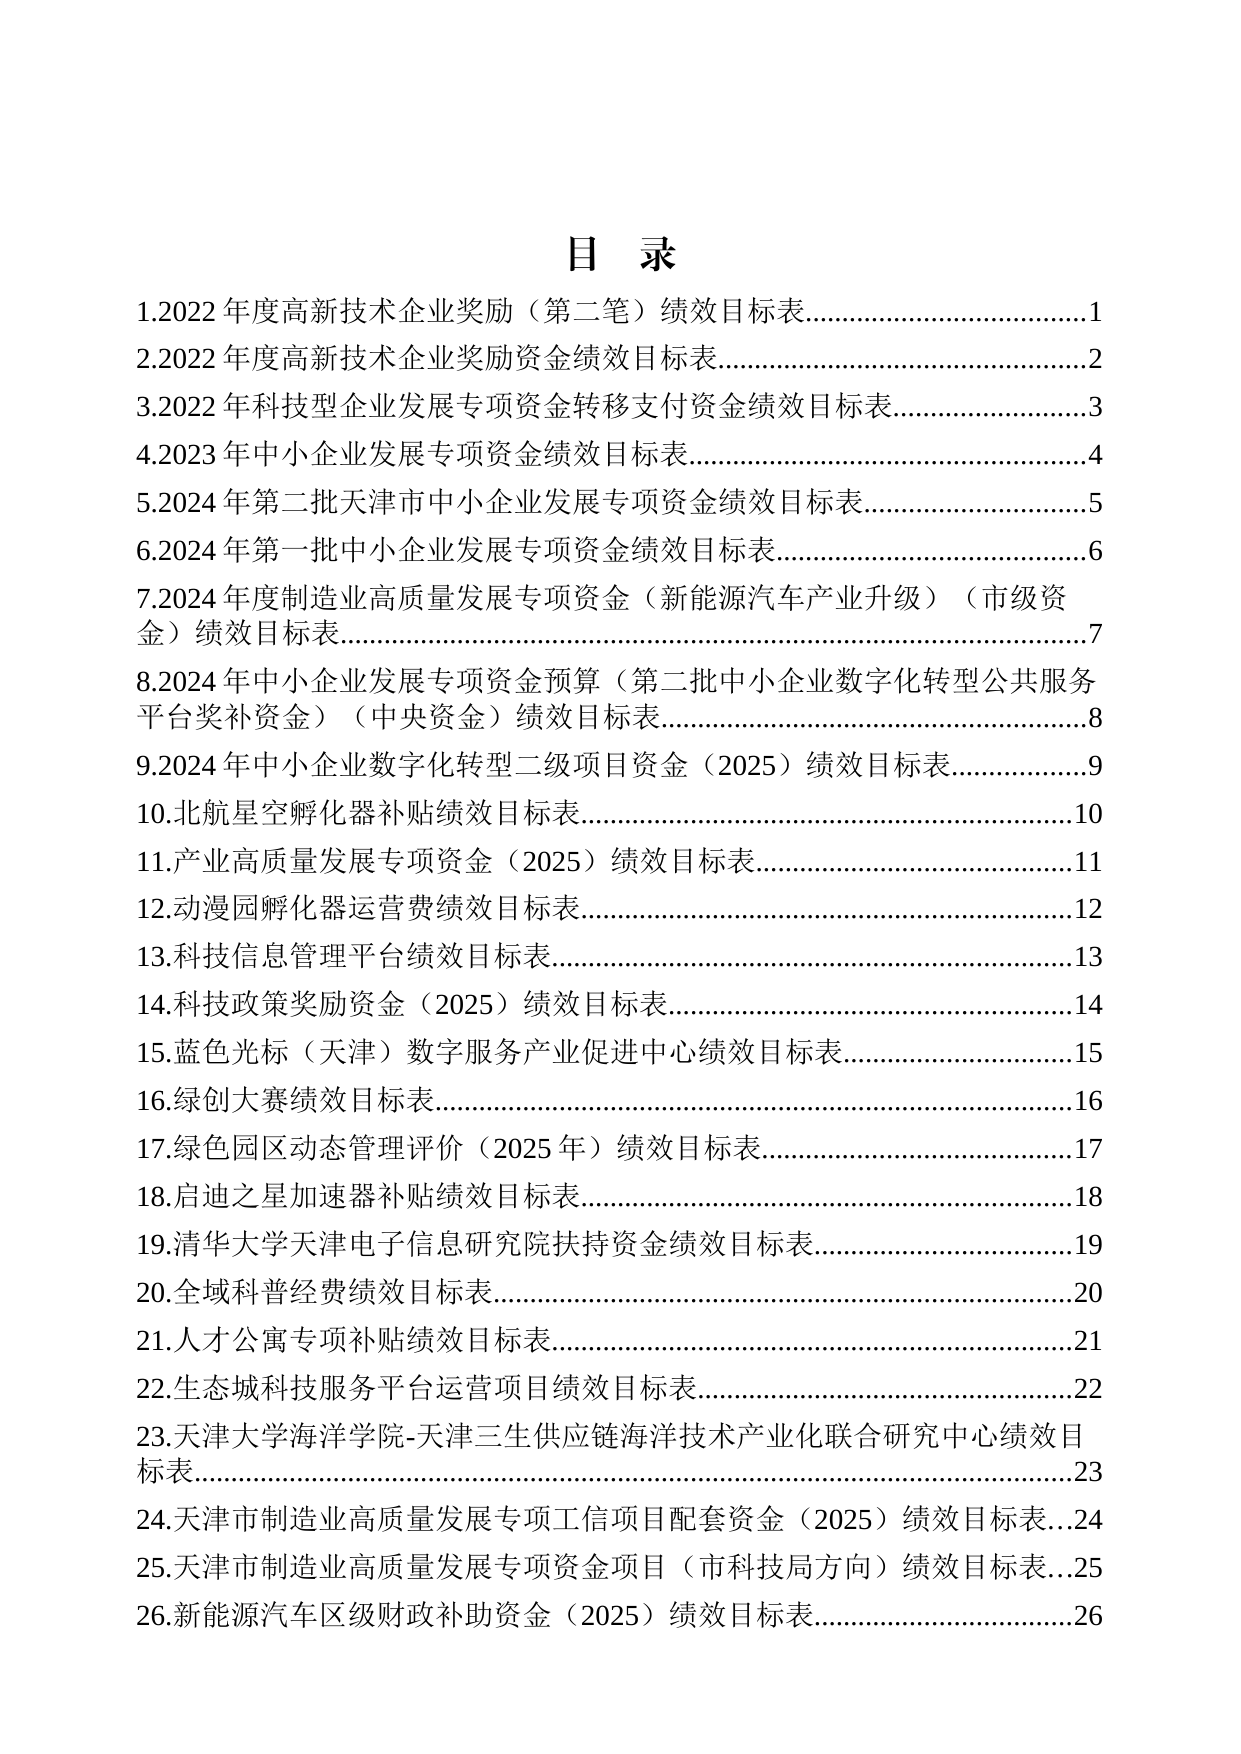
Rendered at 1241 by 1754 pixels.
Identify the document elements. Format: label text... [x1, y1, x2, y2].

text 13.科技信息管理平台绩效目标表 13 [136, 938, 1104, 973]
text 11.产业高质量发展专项资金（2025）绩效目标表 11 [136, 842, 1104, 877]
text 9.2024年中小企业数字化转型二级项目资金（2025）绩效目标表 9 [136, 746, 1104, 781]
text 7.2024年度制造业高质量发展专项资金（新能源汽车产业升级）（市级资金）绩效目标表 7 [136, 579, 1104, 650]
text 5.2024年第二批天津市中小企业发展专项资金绩效目标表 5 [136, 483, 1104, 519]
text 26.新能源汽车区级财政补助资金（2025）绩效目标表 26 [136, 1596, 1104, 1631]
text 6.2024年第一批中小企业发展专项资金绩效目标表 6 [136, 531, 1104, 567]
text 目 录 [136, 235, 1104, 279]
text 10.北航星空孵化器补贴绩效目标表 10 [136, 794, 1104, 829]
text 17.绿色园区动态管理评价（2025年）绩效目标表 17 [136, 1129, 1104, 1165]
text 18.启迪之星加速器补贴绩效目标表 18 [136, 1177, 1104, 1213]
text 23.天津大学海洋学院-天津三生供应链海洋技术产业化联合研究中心绩效目标表 23 [136, 1417, 1104, 1488]
text 20.全域科普经费绩效目标表 20 [136, 1273, 1104, 1308]
text 21.人才公寓专项补贴绩效目标表 21 [136, 1321, 1104, 1356]
text 25.天津市制造业高质量发展专项资金项目（市科技局方向）绩效目标表 25 [136, 1548, 1104, 1583]
text 8.2024年中小企业发展专项资金预算（第二批中小企业数字化转型公共服务平台奖补资金）（中央资金）绩效目标表 8 [136, 663, 1104, 733]
text 22.生态城科技服务平台运营项目绩效目标表 22 [136, 1369, 1104, 1404]
text 4.2023年中小企业发展专项资金绩效目标表 4 [136, 436, 1104, 471]
text 24.天津市制造业高质量发展专项工信项目配套资金（2025）绩效目标表 24 [136, 1500, 1104, 1536]
text 3.2022年科技型企业发展专项资金转移支付资金绩效目标表 3 [136, 388, 1104, 423]
text 12.动漫园孵化器运营费绩效目标表 12 [136, 890, 1104, 925]
text 15.蓝色光标（天津）数字服务产业促进中心绩效目标表 15 [136, 1033, 1104, 1069]
text 19.清华大学天津电子信息研究院扶持资金绩效目标表 19 [136, 1225, 1104, 1261]
text 14.科技政策奖励资金（2025）绩效目标表 14 [136, 986, 1104, 1021]
text 16.绿创大赛绩效目标表 16 [136, 1081, 1104, 1117]
text 1.2022年度高新技术企业奖励（第二笔）绩效目标表 1 [136, 292, 1104, 327]
text 2.2022年度高新技术企业奖励资金绩效目标表 2 [136, 340, 1104, 375]
